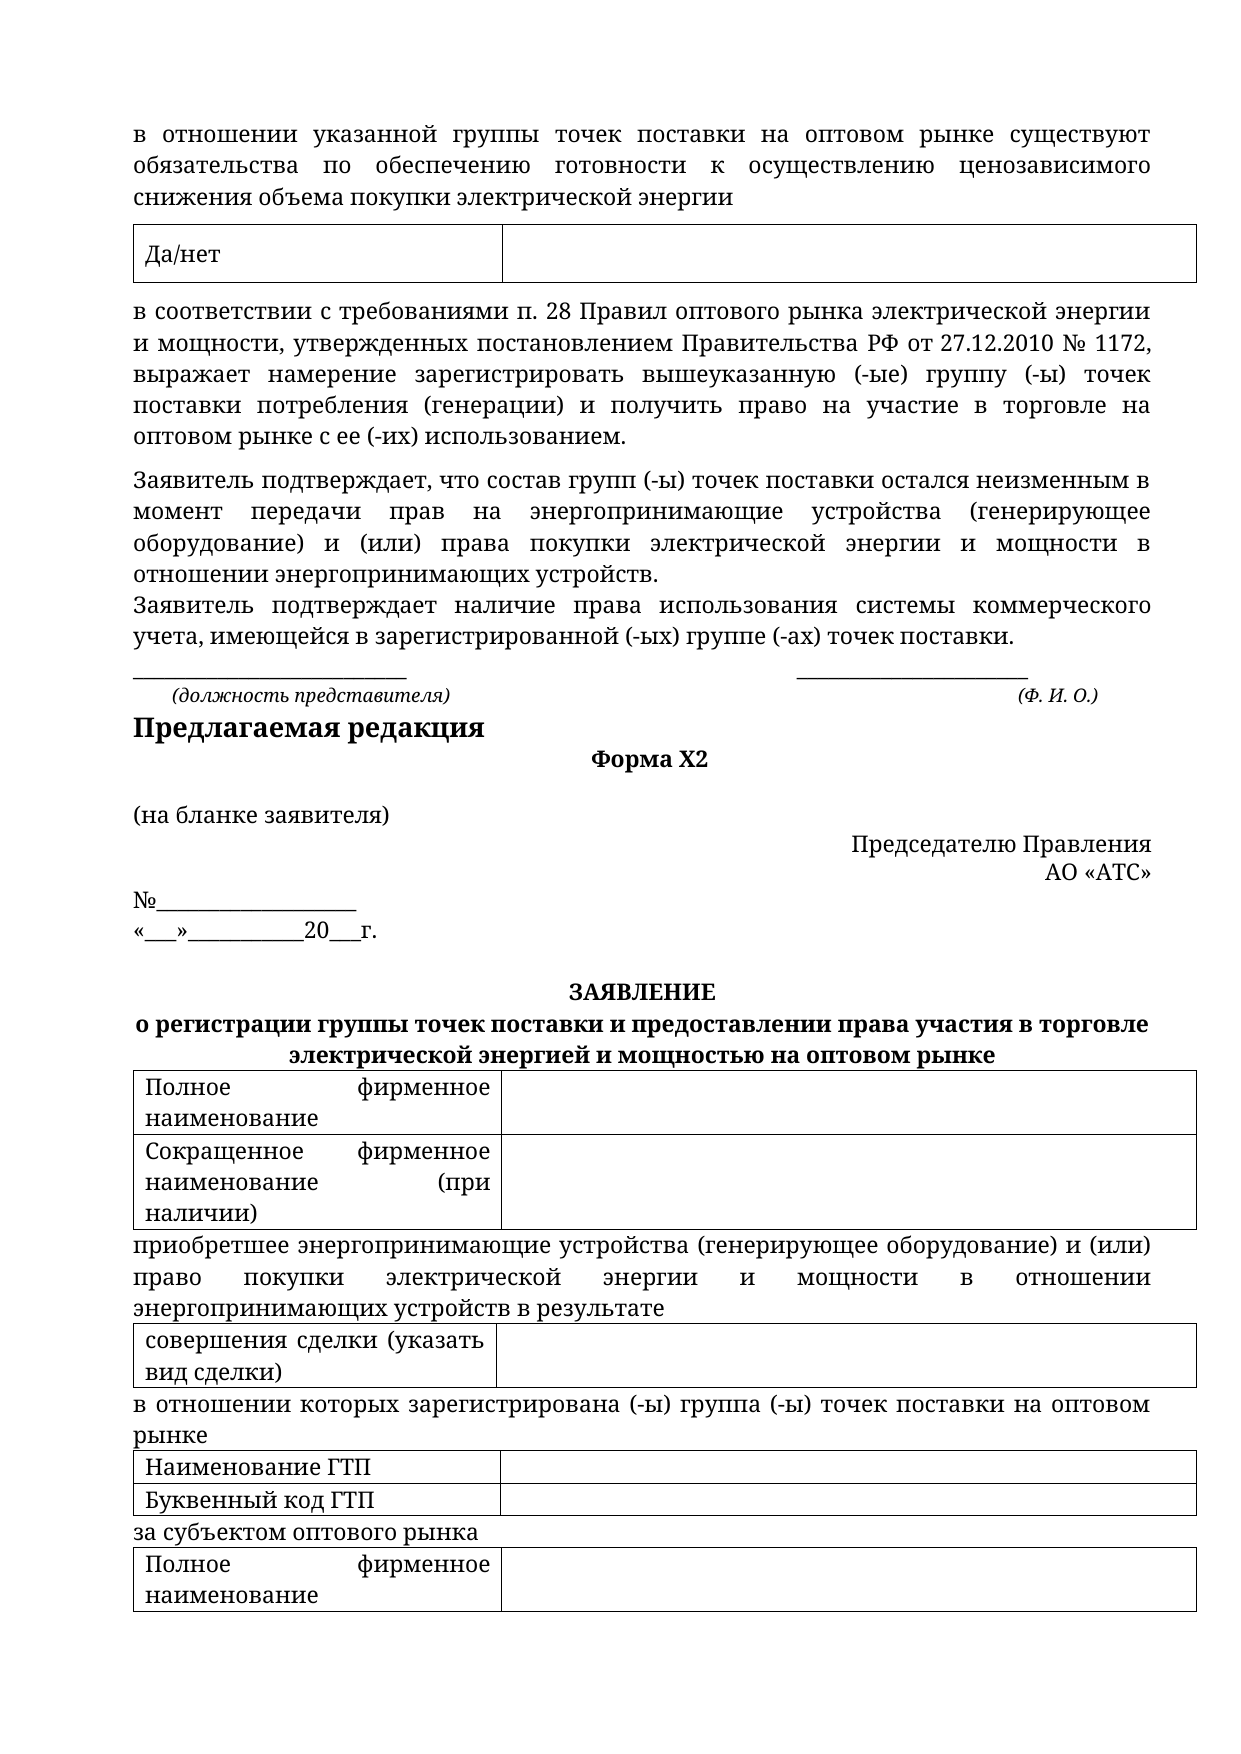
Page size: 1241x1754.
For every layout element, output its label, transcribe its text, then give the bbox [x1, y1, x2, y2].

table_header [501, 1451, 1196, 1483]
text в отношении указанной группы точек поставки на оптовом рынке существуют обязательства по обеспечению готовности к осуществлению ценозависимого снижения объема покупки электрической энергии [133, 118, 1152, 212]
table_header Полное фирменное наименование [134, 1548, 501, 1611]
table_cell Буквенный код ГТП [134, 1484, 500, 1515]
text Председателю Правления [133, 829, 1152, 858]
table_header [497, 1324, 1196, 1387]
table_cell [501, 1484, 1196, 1515]
table_header [503, 225, 1196, 282]
table_cell [502, 1135, 1196, 1228]
text в отношении которых зарегистрирована (-ы) группа (-ы) точек поставки на оптовом рынке [133, 1388, 1152, 1450]
text Заявитель подтверждает, что состав групп (-ы) точек поставки остался неизменным в момент передачи прав на энергопринимающие устройства (генерирующее оборудование) и (или) права покупки электрической энергии и мощности в отношении энергопринимающих устройств. [133, 464, 1152, 589]
text электрической энергией и мощностью на оптовом рынке [133, 1039, 1152, 1070]
text АО «АТС» [133, 858, 1152, 886]
text за субъектом оптового рынка [133, 1516, 1152, 1547]
text о регистрации группы точек поставки и предоставлении права участия в торговле [133, 1008, 1152, 1039]
table_header Да/нет [134, 225, 502, 282]
table_header Полное фирменное наименование [134, 1071, 501, 1134]
text (на бланке заявителя) [133, 801, 1152, 829]
table_cell Сокращенное фирменное наименование (при наличии) [134, 1135, 501, 1228]
text в соответствии с требованиями п. 28 Правил оптового рынка электрической энергии и мощности, утвержденных постановлением Правительства РФ от 27.12.2010 № 1172, выражает намерение зарегистрировать вышеуказанную (-ые) группу (-ы) точек поставки потребления (генерации) и получить право на участие в торговле на оптовом рынке с ее (-их) использованием. [133, 295, 1152, 451]
text №___________________ [133, 886, 1152, 914]
text (должность представителя) (Ф. И. О.) [133, 683, 1152, 708]
text Предлагаемая редакция [133, 708, 1152, 745]
text Форма Х2 [148, 745, 1152, 773]
text «___»___________20___г. [133, 914, 1152, 945]
text Заявитель подтверждает наличие права использования системы коммерческого учета, имеющейся в зарегистрированной (-ых) группе (-ах) точек поставки. [133, 589, 1152, 651]
table_header [502, 1548, 1196, 1611]
text приобретшее энергопринимающие устройства (генерирующее оборудование) и (или) право покупки электрической энергии и мощности в отношении энергопринимающих устройств в результате [133, 1230, 1152, 1323]
text __________________________ ______________________ [133, 651, 1152, 683]
text ЗАЯВЛЕНИЕ [133, 976, 1152, 1008]
table_header Наименование ГТП [134, 1451, 500, 1483]
table_header [502, 1071, 1196, 1134]
table_header совершения сделки (указать вид сделки) [134, 1324, 496, 1387]
